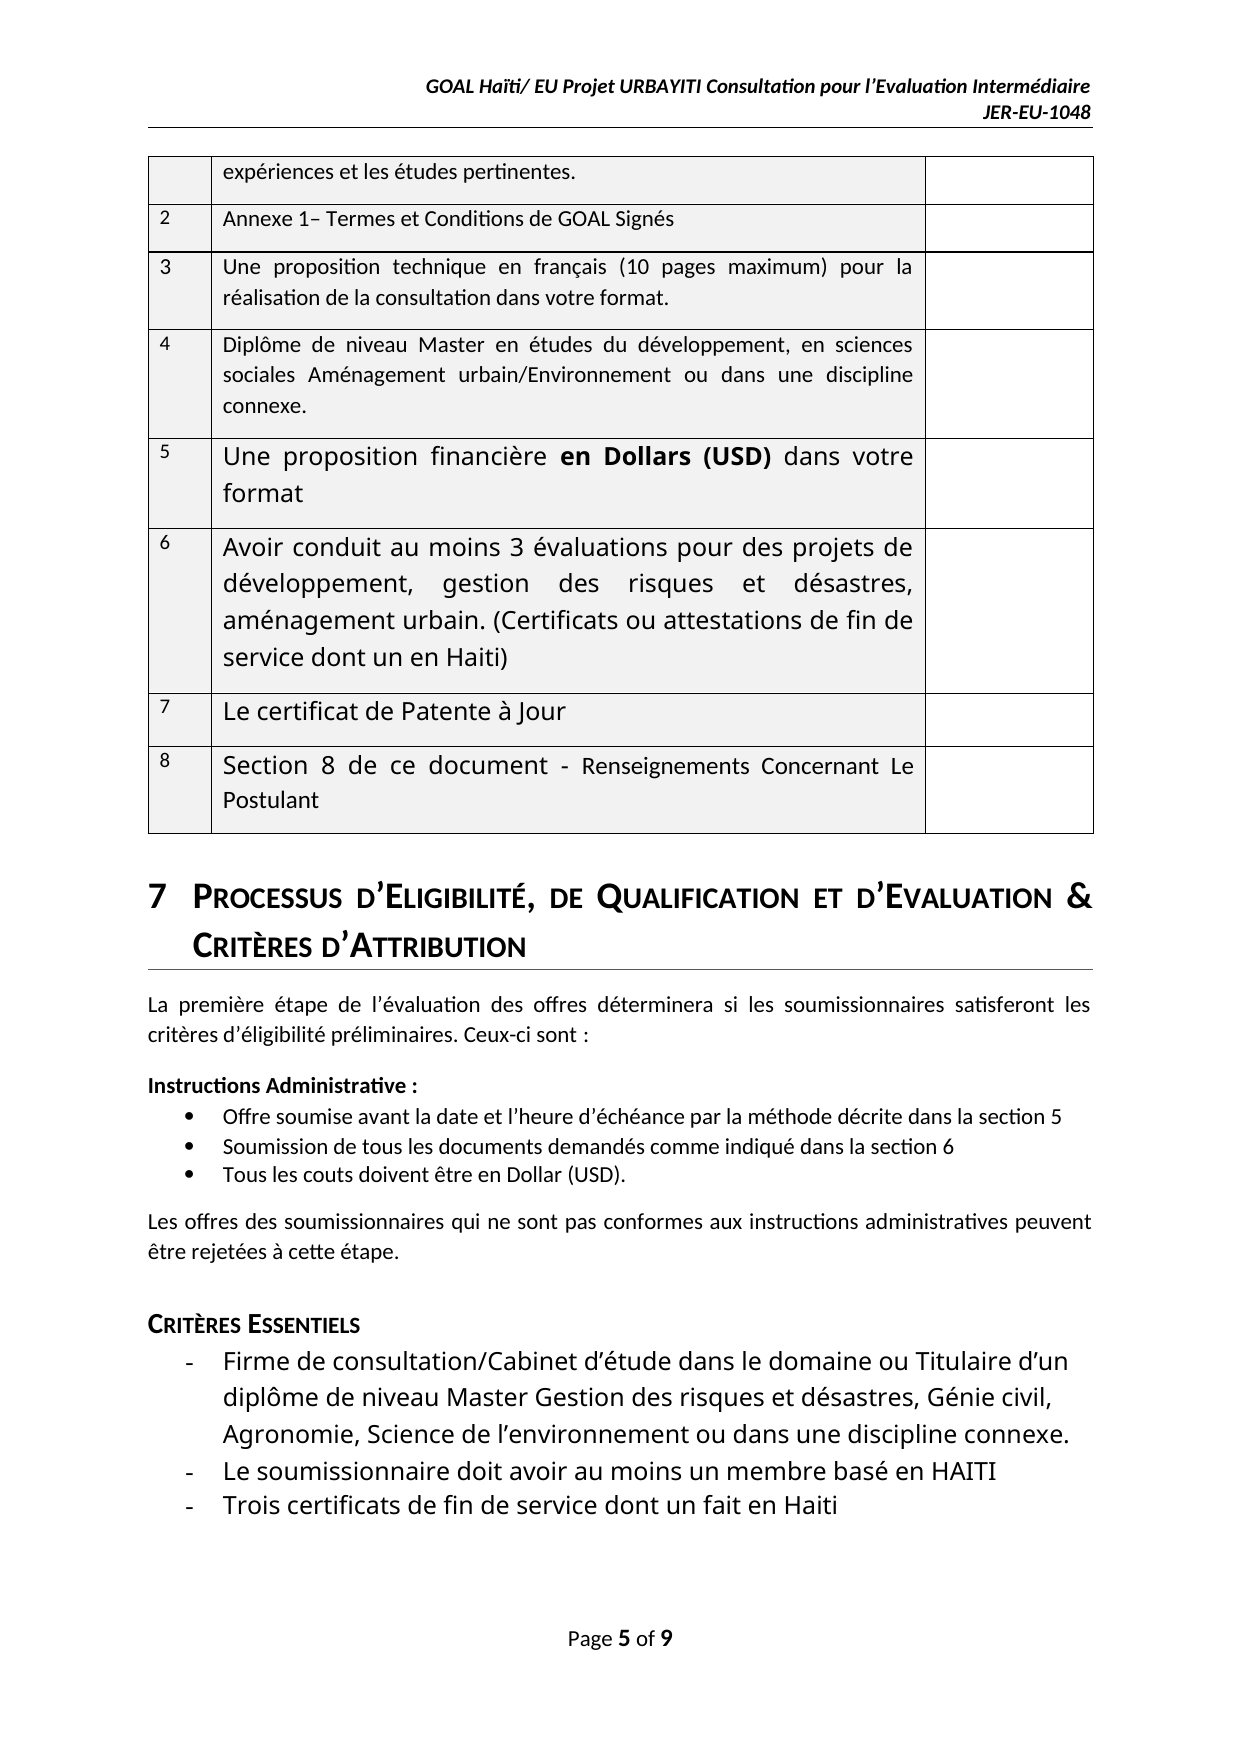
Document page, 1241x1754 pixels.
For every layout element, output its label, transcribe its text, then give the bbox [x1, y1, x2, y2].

text La première étape de l’évaluation des offres déterminera si les soumissionnaires satisferont les critères d’éligibilité préliminaires. Ceux-ci sont : [148, 990, 1093, 1048]
table_cell Le certificat de Patente à Jour [212, 694, 925, 746]
table_cell Section 8 de ce document - Renseignements Concernant Le Postulant [212, 747, 925, 833]
table_cell Diplôme de niveau Master en études du développement, en sciences sociales Aménagement urbain/Environnement ou dans une discipline connexe. [212, 330, 925, 438]
table_cell Une proposition technique en français (10 pages maximum) pour la réalisation de la consultation dans votre format. [212, 253, 925, 329]
list Firme de consultation/Cabinet d’étude dans le domaine ou Titulaire d’un diplôme de niveau Master Gestion des risques et désastres, Génie civil, Agronomie, Science de l’environnement ou dans une discipline connexe. [185, 1343, 1093, 1451]
list Offre soumise avant la date et l’heure d’échéance par la méthode décrite dans la section 5 [185, 1102, 1093, 1130]
text Les offres des soumissionnaires qui ne sont pas conformes aux instructions administratives peuvent être rejetées à cette étape. [148, 1207, 1093, 1265]
table_cell [926, 439, 1093, 528]
table_cell [926, 529, 1093, 692]
subtitle Instructions Administrative : [148, 1072, 1093, 1099]
subtitle Critères Essentiels [148, 1305, 1093, 1340]
list Tous les couts doivent être en Dollar (USD). [185, 1160, 1093, 1188]
table_cell 3 [149, 253, 211, 329]
table_cell [926, 157, 1093, 203]
table_cell 7 [149, 694, 211, 746]
table_cell 4 [149, 330, 211, 438]
list Le soumissionnaire doit avoir au moins un membre basé en HAITI [185, 1453, 1093, 1488]
table_cell [926, 330, 1093, 438]
table_cell Une proposition financière en Dollars (USD) dans votre format [212, 439, 925, 528]
table_cell 2 [149, 205, 211, 251]
table_cell 6 [149, 529, 211, 692]
table_cell Annexe 1– Termes et Conditions de GOAL Signés [212, 205, 925, 251]
table_cell [926, 747, 1093, 833]
subtitle Processus d’Eligibilité, de Qualification et d’Evaluation & Critères d’Attribution [148, 872, 1093, 969]
table_cell [926, 205, 1093, 251]
table_cell [926, 253, 1093, 329]
table_cell Avoir conduit au moins 3 évaluations pour des projets de développement, gestion des risques et désastres, aménagement urbain. (Certificats ou attestations de fin de service dont un en Haiti) [212, 529, 925, 692]
list Soumission de tous les documents demandés comme indiqué dans la section 6 [185, 1132, 1093, 1160]
table_cell 1 [149, 157, 211, 203]
table_cell [926, 694, 1093, 746]
table_cell 5 [149, 439, 211, 528]
list Trois certificats de fin de service dont un fait en Haiti [185, 1488, 1093, 1522]
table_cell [212, 157, 925, 203]
table_cell 8 [149, 747, 211, 833]
